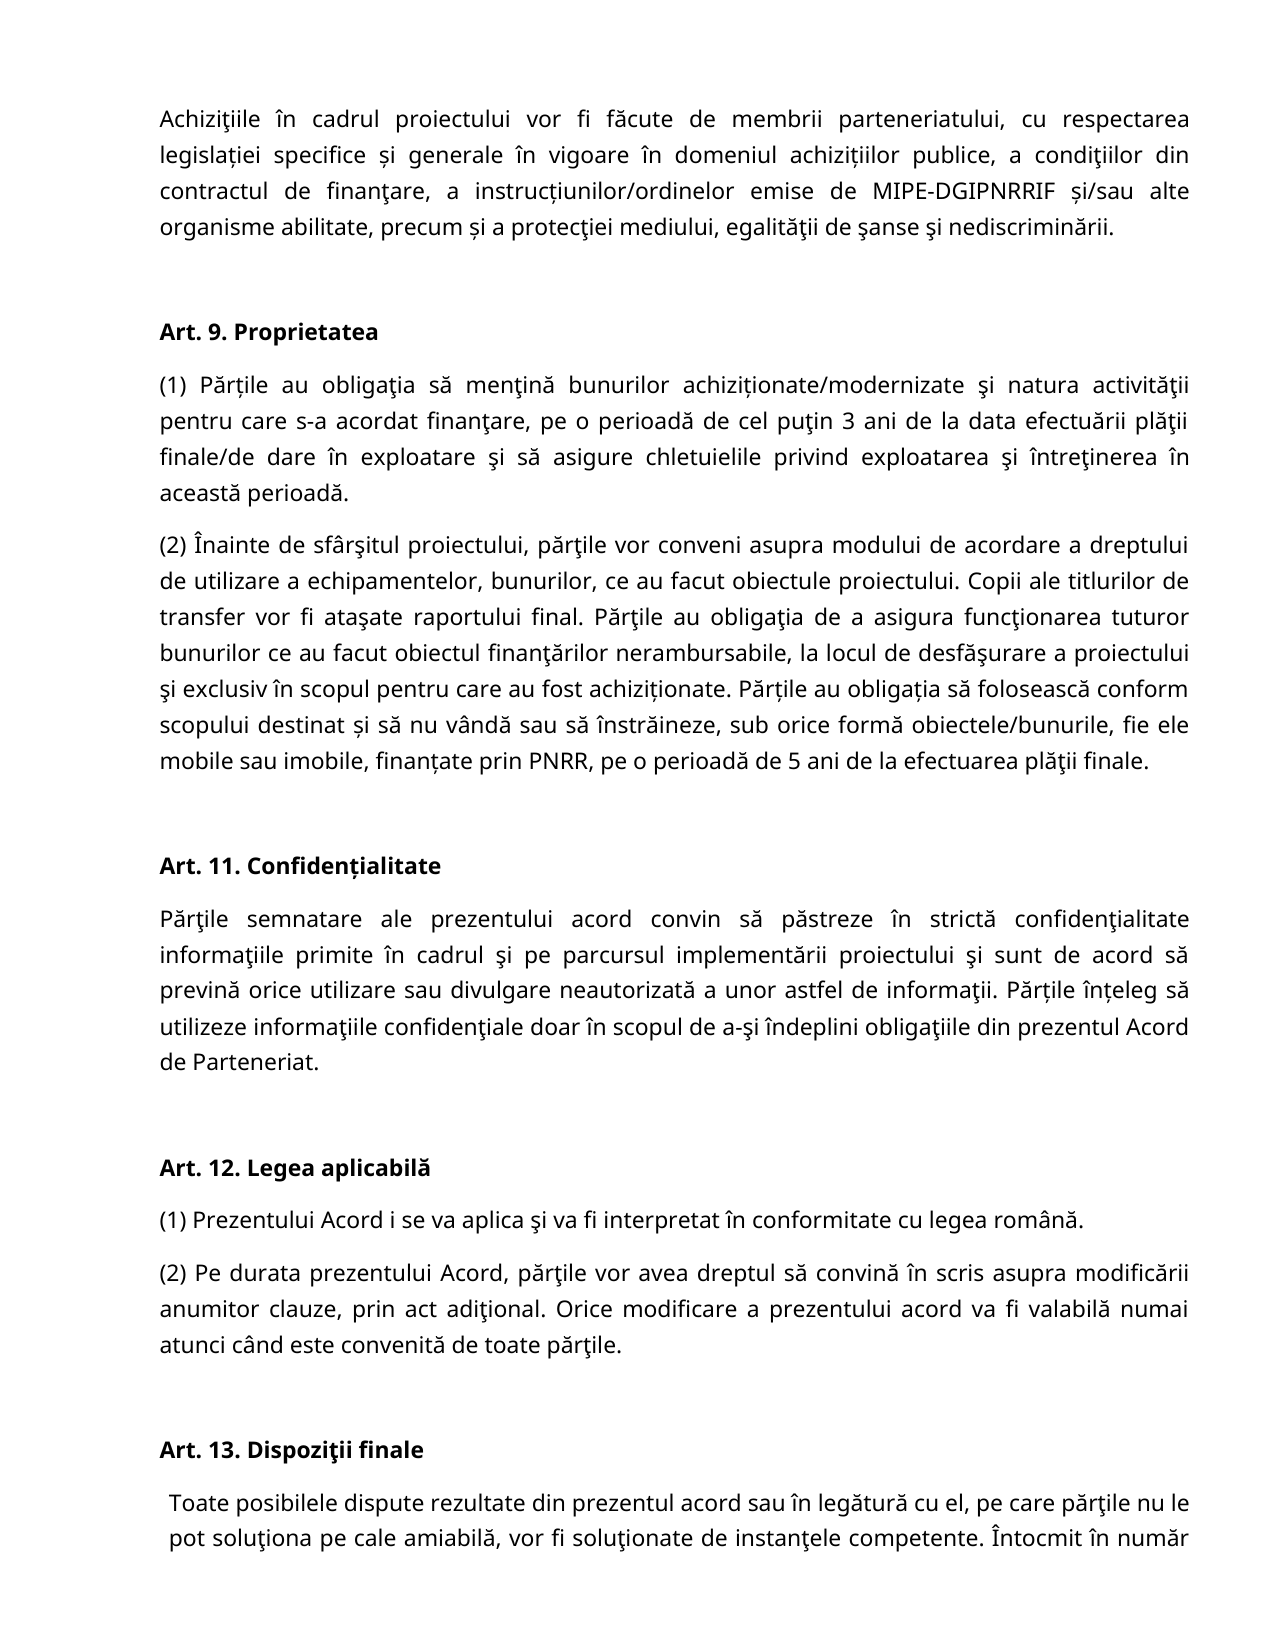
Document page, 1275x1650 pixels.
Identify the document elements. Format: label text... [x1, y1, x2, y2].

text (1) Prezentului Acord i se va aplica şi va fi interpretat în conformitate cu legea română. [159, 1204, 1191, 1235]
text Art. 11. Confidențialitate [84, 850, 1191, 881]
text (1) Părțile au obligaţia să menţină bunurilor achiziționate/modernizate şi natura activităţii pentru care s-a acordat finanţare, pe o perioadă de cel puţin 3 ani de la data efectuării plăţii finale/de dare în exploatare şi să asigure chletuielile privind exploatarea şi întreţinerea în această perioadă. [159, 369, 1191, 508]
text Art. 12. Legea aplicabilă [84, 1152, 1191, 1183]
text Părţile semnatare ale prezentului acord convin să păstreze în strictă confidenţialitate informaţiile primite în cadrul şi pe parcursul implementării proiectului şi sunt de acord să prevină orice utilizare sau divulgare neautorizată a unor astfel de informaţii. Părțile înțeleg să utilizeze informaţiile confidenţiale doar în scopul de a-şi îndeplini obligaţiile din prezentul Acord de Parteneriat. [159, 903, 1191, 1078]
text (2) Înainte de sfârşitul proiectului, părţile vor conveni asupra modului de acordare a dreptului de utilizare a echipamentelor, bunurilor, ce au facut obiectule proiectului. Copii ale titlurilor de transfer vor fi ataşate raportului final. Părţile au obligaţia de a asigura funcţionarea tuturor bunurilor ce au facut obiectul finanţărilor nerambursabile, la locul de desfăşurare a proiectului şi exclusiv în scopul pentru care au fost achiziționate. Părțile au obligația să folosească conform scopului destinat și să nu vândă sau să înstrăineze, sub orice formă obiectele/bunurile, fie ele mobile sau imobile, finanțate prin PNRR, pe o perioadă de 5 ani de la efectuarea plăţii finale. [159, 529, 1191, 776]
text (2) Pe durata prezentului Acord, părţile vor avea dreptul să convină în scris asupra modificării anumitor clauze, prin act adiţional. Orice modificare a prezentului acord va fi valabilă numai atunci când este convenită de toate părţile. [159, 1257, 1191, 1360]
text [169, 1486, 1191, 1554]
text Art. 13. Dispoziţii finale [84, 1434, 1191, 1465]
text Achiziţiile în cadrul proiectului vor fi făcute de membrii parteneriatului, cu respectarea legislației specifice și generale în vigoare în domeniul achizițiilor publice, a condiţiilor din contractul de finanţare, a instrucțiunilor/ordinelor emise de MIPE-DGIPNRRIF și/sau alte organisme abilitate, precum și a protecţiei mediului, egalităţii de şanse şi nediscriminării. [159, 103, 1191, 242]
text Art. 9. Proprietatea [84, 316, 1191, 347]
